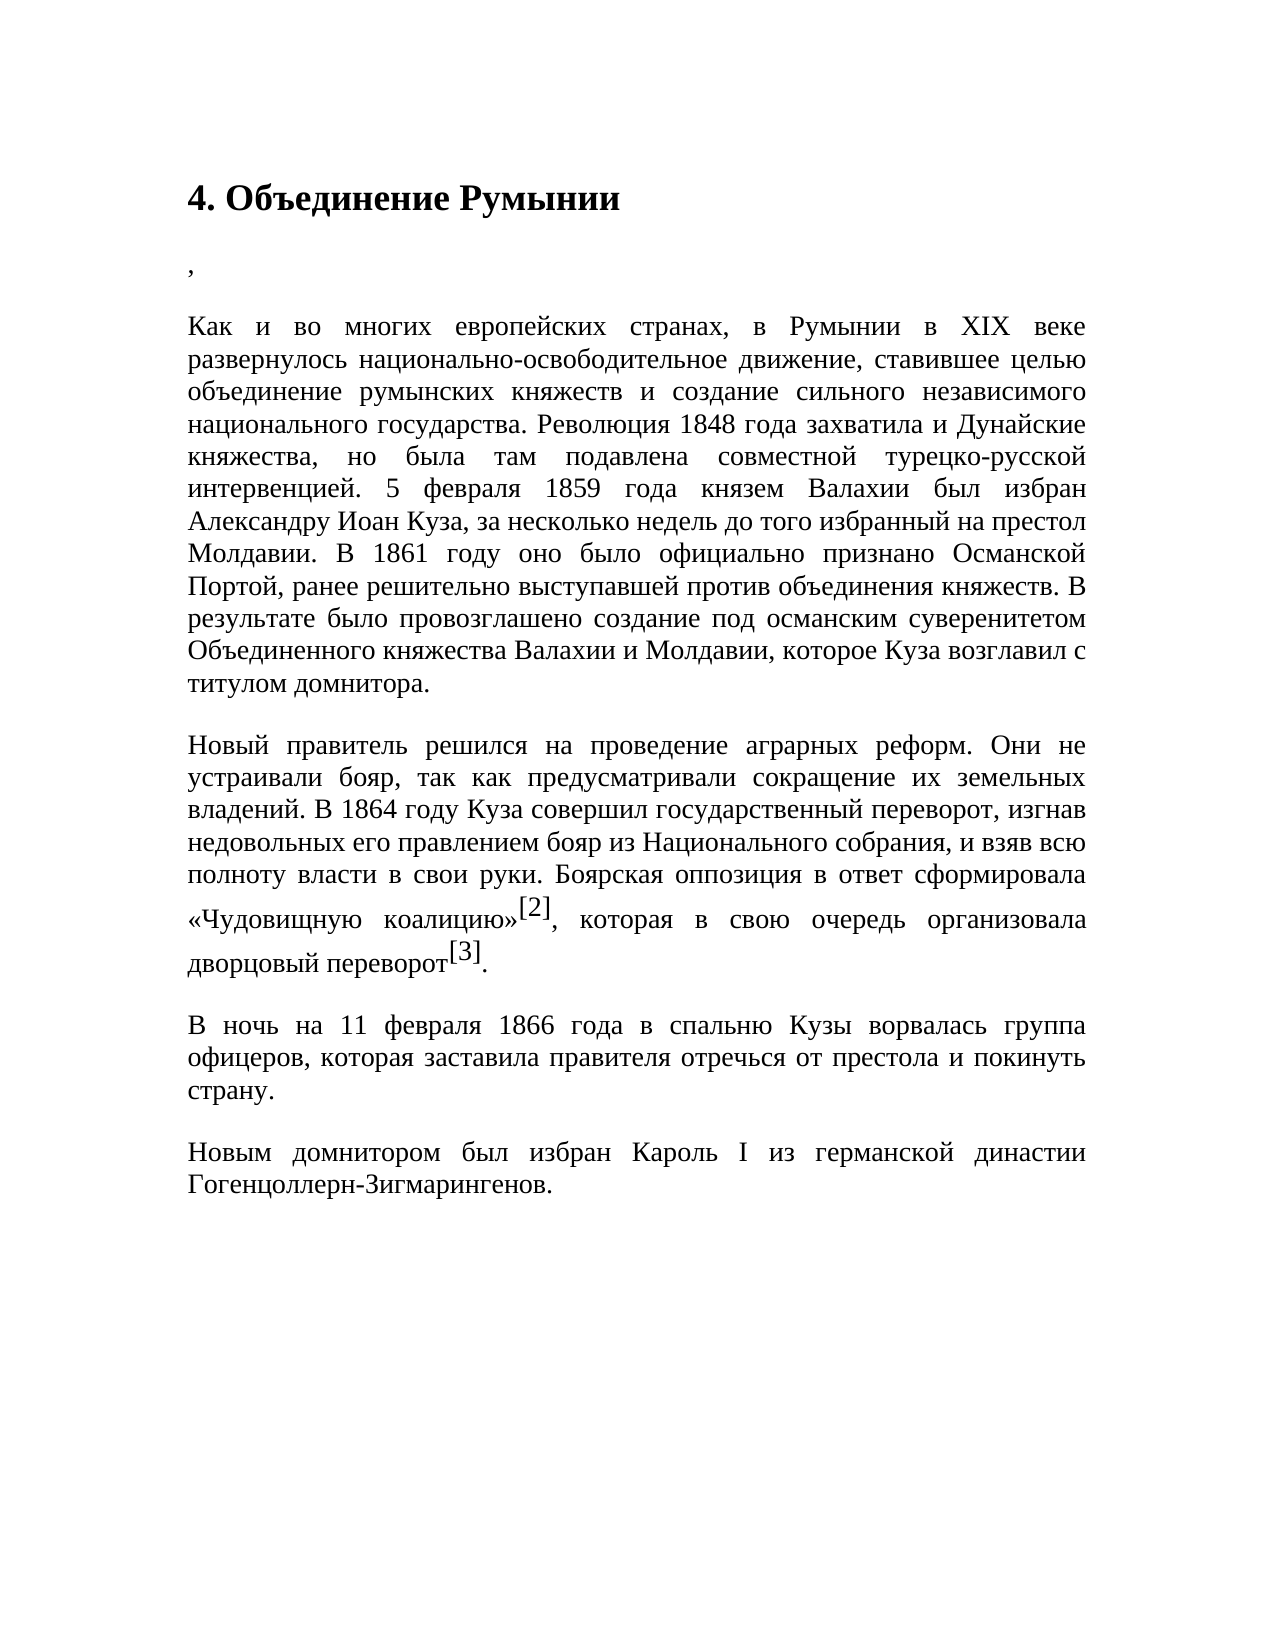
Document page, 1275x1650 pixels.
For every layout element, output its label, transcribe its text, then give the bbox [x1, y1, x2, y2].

text Новым домнитором был избран Кароль I из германской династии Гогенцоллерн-Зигмарингенов. [187, 1134, 1087, 1199]
list 4. Объединение Румынии [187, 175, 1087, 218]
text , [187, 248, 1087, 280]
text В ночь на 11 февраля 1866 года в спальню Кузы ворвалась группа офицеров, которая заставила правителя отречься от престола и покинуть страну. [187, 1008, 1087, 1105]
text Новый правитель решился на проведение аграрных реформ. Они не устраивали бояр, так как предусматривали сокращение их земельных владений. В 1864 году Куза совершил государственный переворот, изгнав недовольных его правлением бояр из Национального собрания, и взяв всю полноту власти в свои руки. Боярская оппозиция в ответ сформировала «Чудовищную коалицию»[2], которая в свою очередь организовала дворцовый переворот[3]. [187, 728, 1087, 978]
text Как и во многих европейских странах, в Румынии в XIX веке развернулось национально-освободительное движение, ставившее целью объединение румынских княжеств и создание сильного независимого национального государства. Революция 1848 года захватила и Дунайские княжества, но была там подавлена совместной турецко-русской интервенцией. 5 февраля 1859 года князем Валахии был избран Александру Иоан Куза, за несколько недель до того избранный на престол Молдавии. В 1861 году оно было официально признано Османской Портой, ранее решительно выступавшей против объединения княжеств. В результате было провозглашено создание под османским суверенитетом Объединенного княжества Валахии и Молдавии, которое Куза возглавил с титулом домнитора. [187, 309, 1087, 698]
